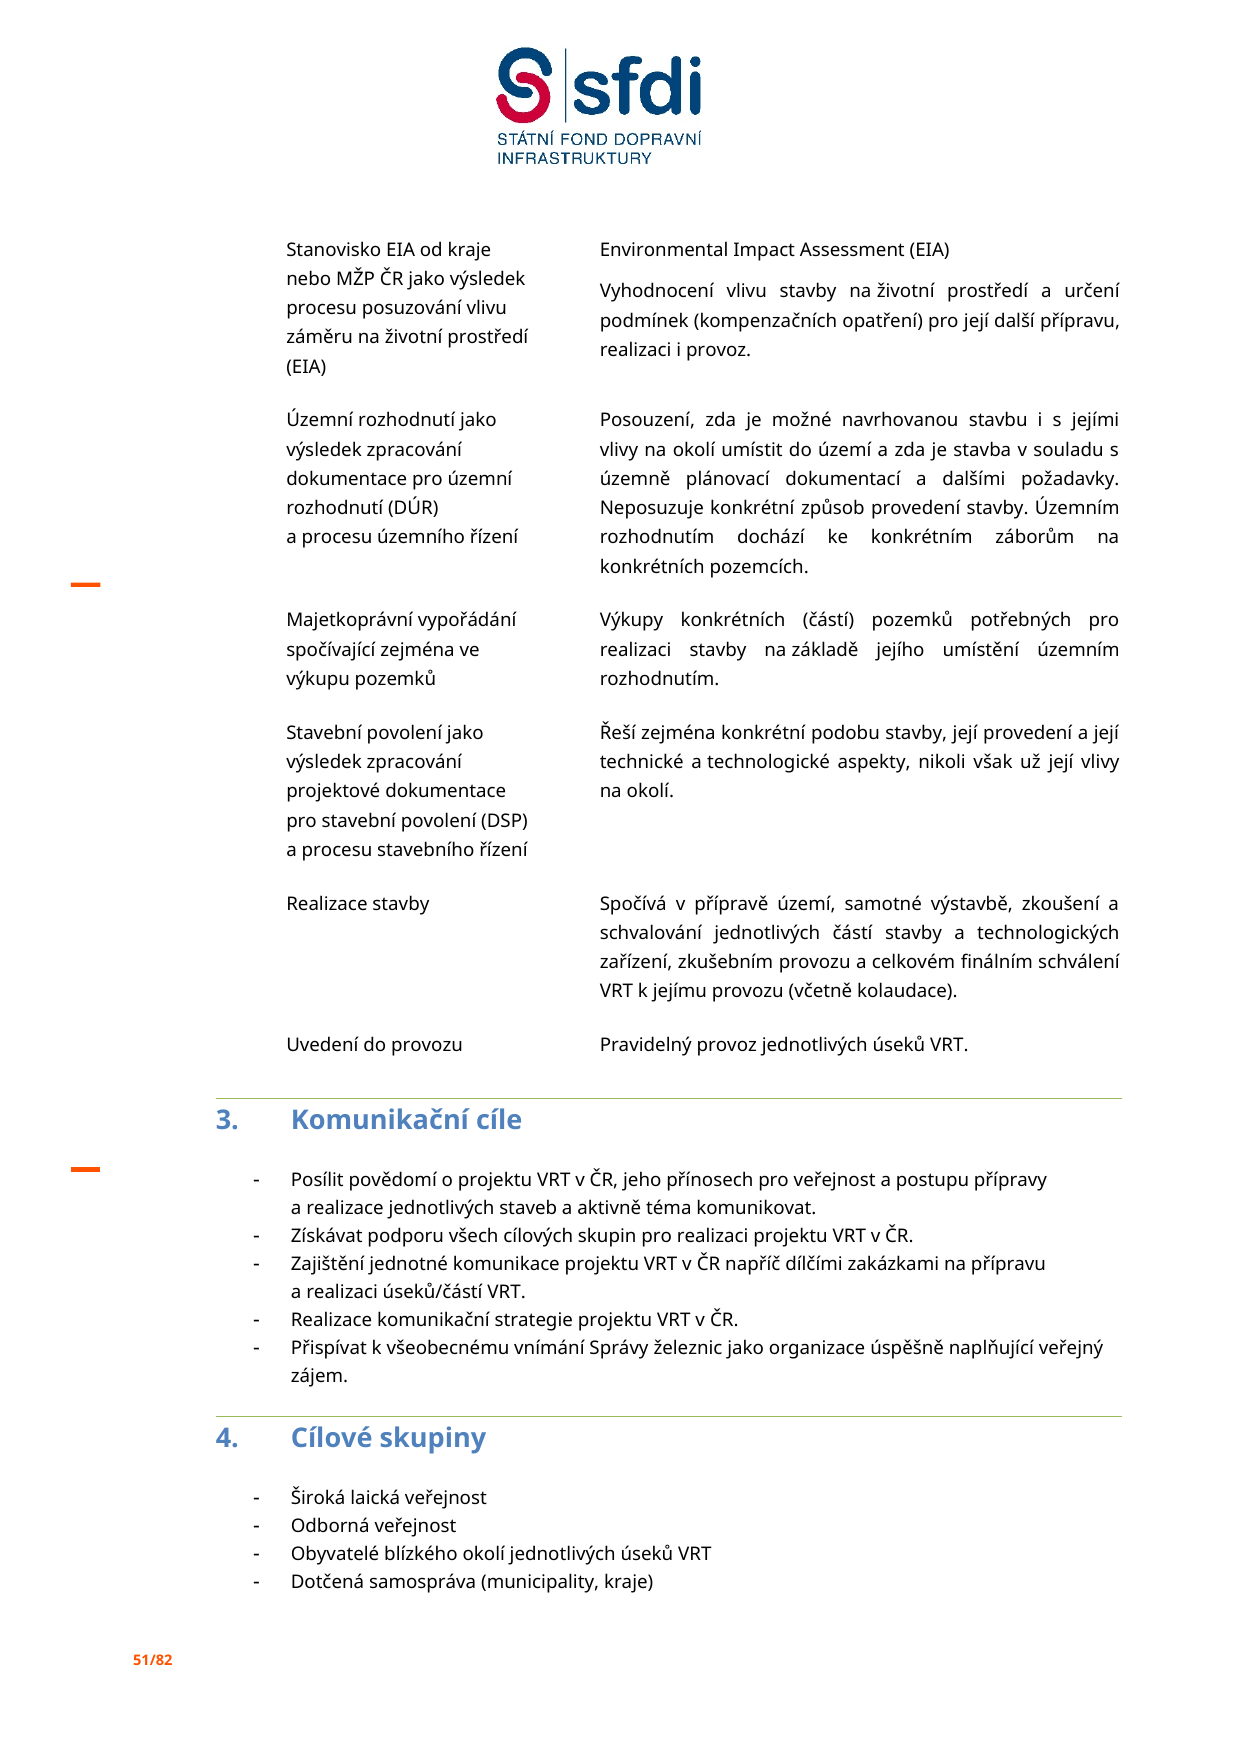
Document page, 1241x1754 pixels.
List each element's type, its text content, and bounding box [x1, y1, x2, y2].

table_cell Stavební povolení jako výsledek zpracování projektové dokumentace pro stavební povolení (DSP) a procesu stavebního řízení [216, 707, 540, 877]
list Odborná veřejnost [253, 1512, 1122, 1538]
table_cell Řeší zejména konkrétní podobu stavby, její provedení a její technické a technologické aspekty, nikoli však už její vlivy na okolí. [540, 707, 1131, 877]
list Získávat podporu všech cílových skupin pro realizaci projektu VRT v ČR. [253, 1222, 1122, 1248]
table_cell Pravidelný provoz jednotlivých úseků VRT. [540, 1019, 1131, 1073]
list Široká laická veřejnost [253, 1484, 1122, 1510]
table_cell Environmental Impact Assessment (EIA) Vyhodnocení vlivu stavby na životní prostředí a určení podmínek (kompenzačních opatření) pro její další přípravu, realizaci i provoz. [540, 223, 1131, 394]
list Dotčená samospráva (municipality, kraje) [253, 1568, 1122, 1594]
list Přispívat k všeobecnému vnímání Správy železnic jako organizace úspěšně naplňující veřejný zájem. [253, 1334, 1122, 1388]
table_cell Majetkoprávní vypořádání spočívající zejména ve výkupu pozemků [216, 594, 540, 707]
table_cell Výkupy konkrétních (částí) pozemků potřebných pro realizaci stavby na základě jejího umístění územním rozhodnutím. [540, 594, 1131, 707]
table_cell Uvedení do provozu [216, 1019, 540, 1073]
table_cell Stanovisko EIA od kraje nebo MŽP ČR jako výsledek procesu posuzování vlivu záměru na životní prostředí (EIA) [216, 223, 540, 394]
table_cell Spočívá v přípravě území, samotné výstavbě, zkoušení a schvalování jednotlivých částí stavby a technologických zařízení, zkušebním provozu a celkovém finálním schválení VRT k jejímu provozu (včetně kolaudace). [540, 878, 1131, 1019]
subtitle Komunikační cíle [216, 1099, 1122, 1138]
table_cell Realizace stavby [216, 878, 540, 1019]
table_cell Posouzení, zda je možné navrhovanou stavbu i s jejími vlivy na okolí umístit do území a zda je stavba v souladu s územně plánovací dokumentací a dalšími požadavky. Neposuzuje konkrétní způsob provedení stavby. Územním rozhodnutím dochází ke konkrétním záborům na konkrétních pozemcích. [540, 394, 1131, 594]
subtitle Cílové skupiny [216, 1417, 1122, 1456]
table_cell Územní rozhodnutí jako výsledek zpracování dokumentace pro územní rozhodnutí (DÚR) a procesu územního řízení [216, 394, 540, 594]
list Realizace komunikační strategie projektu VRT v ČR. [253, 1306, 1122, 1332]
list Zajištění jednotné komunikace projektu VRT v ČR napříč dílčími zakázkami na přípravu a realizaci úseků/částí VRT. [253, 1250, 1122, 1304]
picture [496, 45, 702, 164]
list Obyvatelé blízkého okolí jednotlivých úseků VRT [253, 1540, 1122, 1566]
list Posílit povědomí o projektu VRT v ČR, jeho přínosech pro veřejnost a postupu přípravy a realizace jednotlivých staveb a aktivně téma komunikovat. [253, 1166, 1122, 1220]
